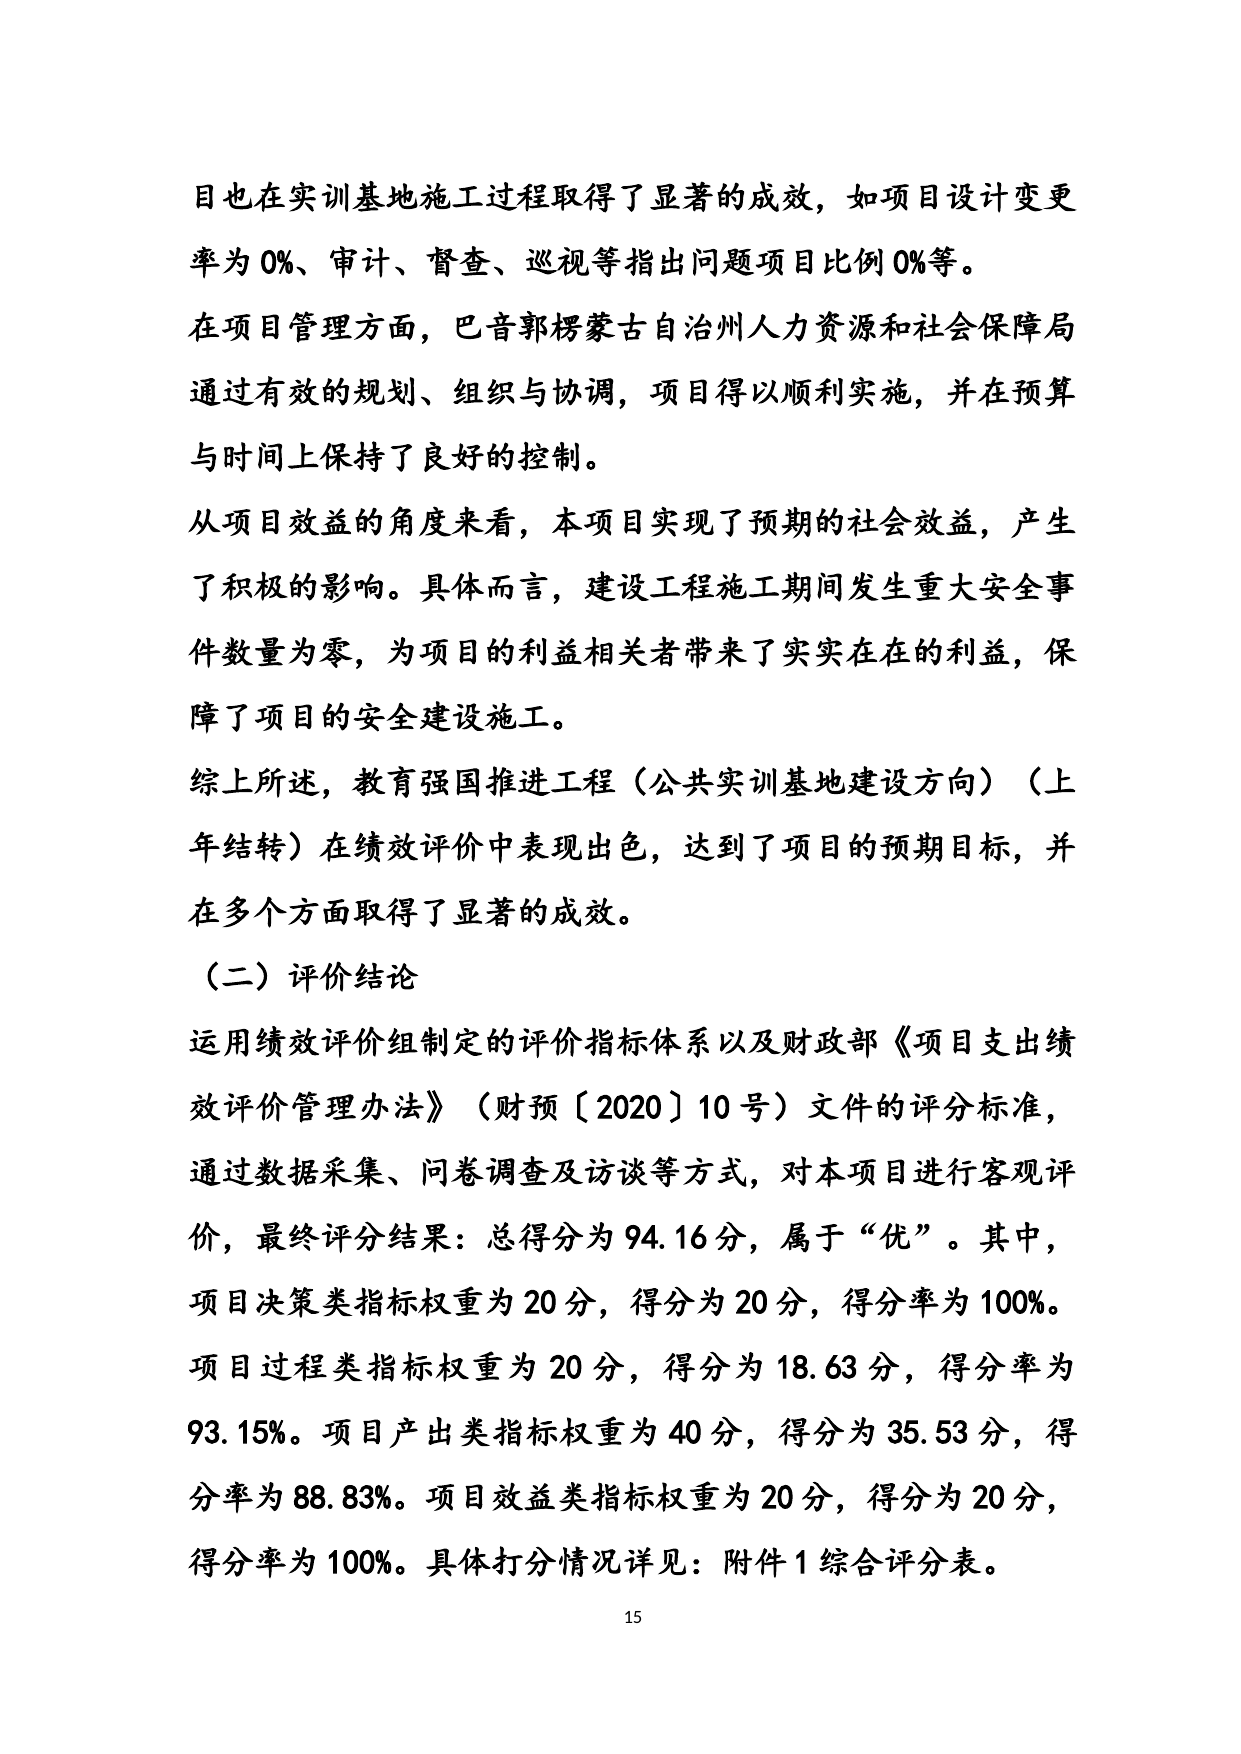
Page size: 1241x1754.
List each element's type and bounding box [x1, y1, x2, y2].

text [187, 162, 1078, 1592]
